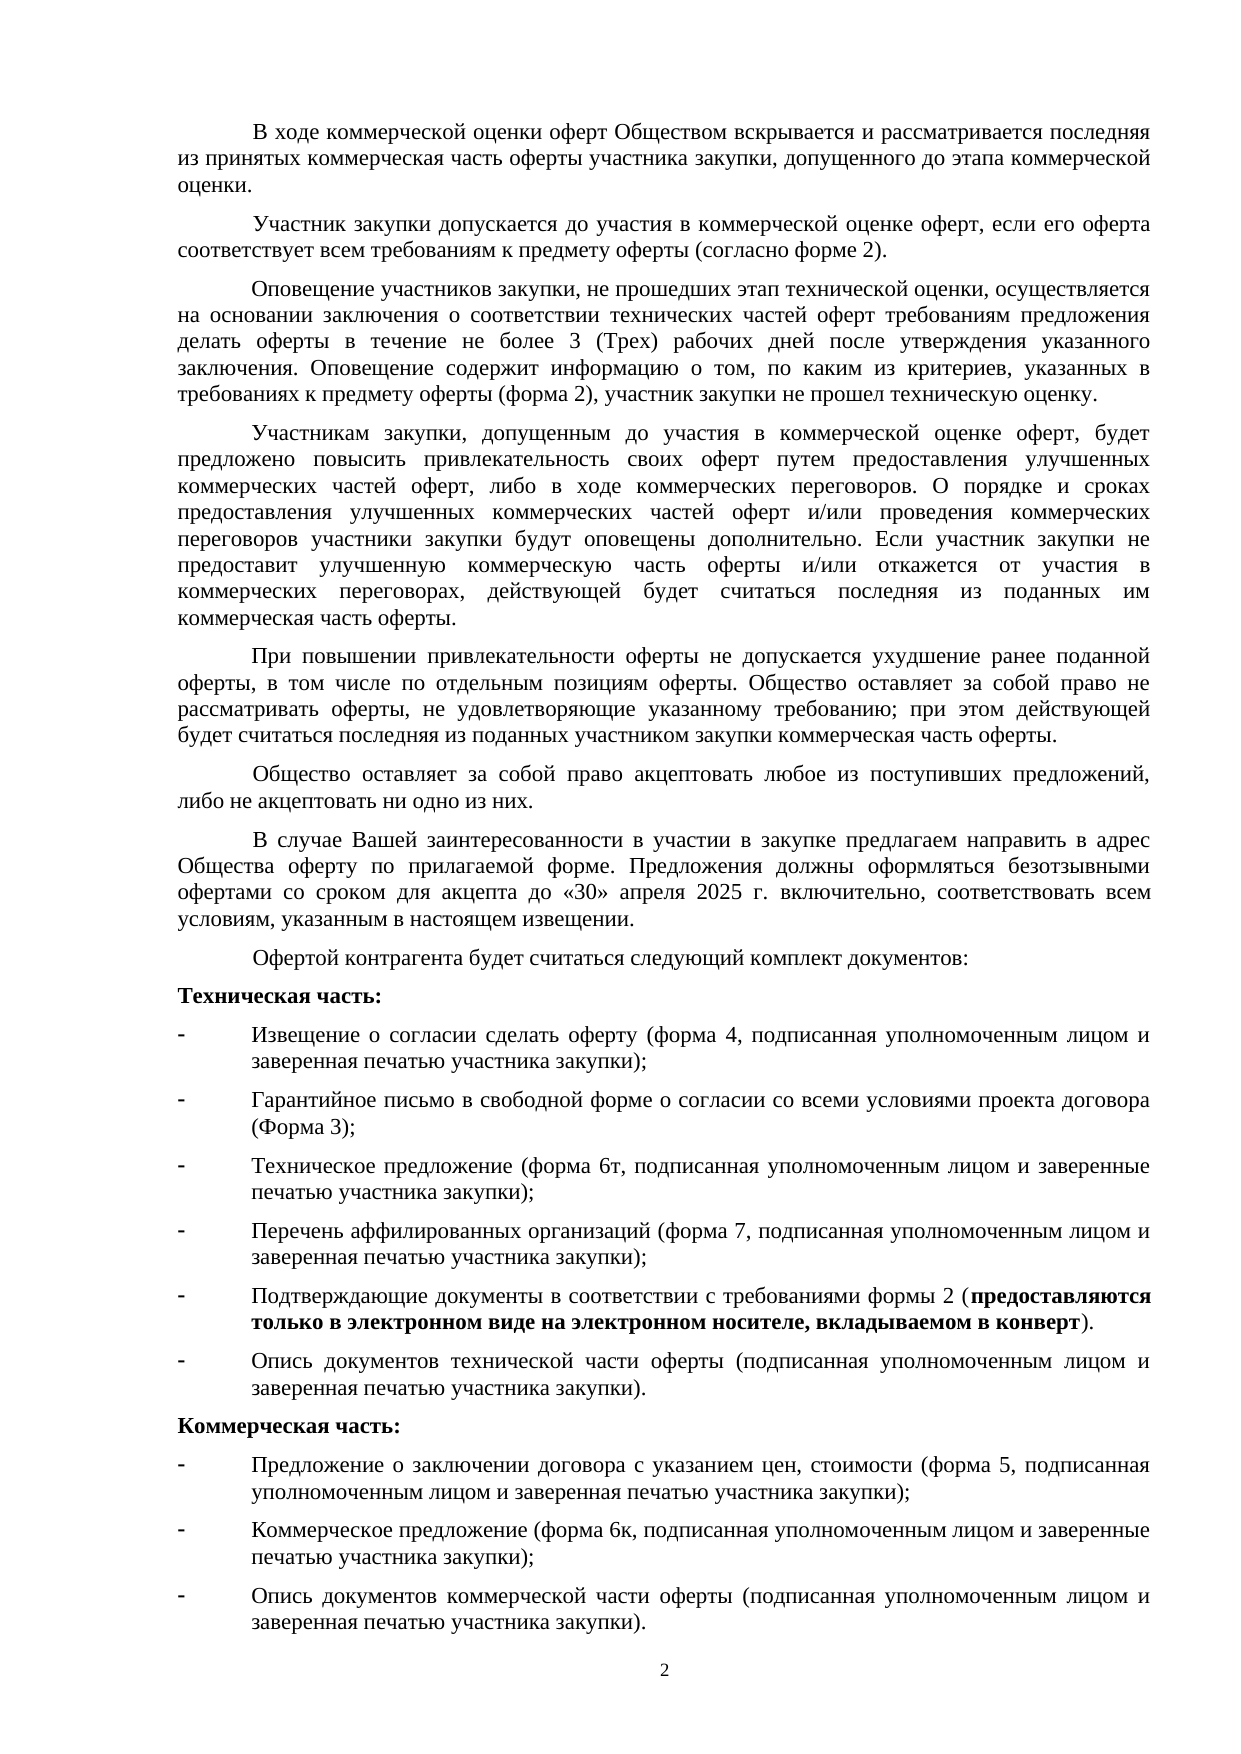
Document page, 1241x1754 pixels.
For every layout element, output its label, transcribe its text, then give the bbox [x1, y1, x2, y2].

list Участникам закупки, допущенным до участия в коммерческой оценке оферт, будет предложено повысить привлекательность своих оферт путем предоставления улучшенных коммерческих частей оферт, либо в ходе коммерческих переговоров. О порядке и сроках предоставления улучшенных коммерческих частей оферт и/или проведения коммерческих переговоров участники закупки будут оповещены дополнительно. Если участник закупки не предоставит улучшенную коммерческую часть оферты и/или откажется от участия в коммерческих переговорах, действующей будет считаться последняя из поданных им коммерческая часть оферты. [177, 419, 1152, 630]
text Офертой контрагента будет считаться следующий комплект документов: [177, 943, 1152, 970]
list Подтверждающие документы в соответствии с требованиями формы 2 (предоставляются только в электронном виде на электронном носителе, вкладываемом в конверт). [177, 1282, 1152, 1335]
list Опись документов коммерческой части оферты (подписанная уполномоченным лицом и заверенная печатью участника закупки). [177, 1582, 1152, 1634]
list Извещение о согласии сделать оферту (форма 4, подписанная уполномоченным лицом и заверенная печатью участника закупки); [177, 1021, 1152, 1074]
list При повышении привлекательности оферты не допускается ухудшение ранее поданной оферты, в том числе по отдельным позициям оферты. Общество оставляет за собой право не рассматривать оферты, не удовлетворяющие указанному требованию; при этом действующей будет считаться последняя из поданных участником закупки коммерческая часть оферты. [177, 642, 1152, 748]
list Перечень аффилированных организаций (форма 7, подписанная уполномоченным лицом и заверенная печатью участника закупки); [177, 1217, 1152, 1269]
list Оповещение участников закупки, не прошедших этап технической оценки, осуществляется на основании заключения о соответствии технических частей оферт требованиям предложения делать оферты в течение не более 3 (Трех) рабочих дней после утверждения указанного заключения. Оповещение содержит информацию о том, по каким из критериев, указанных в требованиях к предмету оферты (форма 2), участник закупки не прошел техническую оценку. [177, 275, 1152, 407]
list Предложение о заключении договора с указанием цен, стоимости (форма 5, подписанная уполномоченным лицом и заверенная печатью участника закупки); [177, 1451, 1152, 1504]
text В ходе коммерческой оценки оферт Обществом вскрывается и рассматривается последняя из принятых коммерческая часть оферты участника закупки, допущенного до этапа коммерческой оценки. [177, 118, 1152, 197]
text Участник закупки допускается до участия в коммерческой оценке оферт, если его оферта соответствует всем требованиям к предмету оферты (согласно форме 2). [177, 210, 1152, 262]
text Техническая часть: [177, 982, 1152, 1009]
text Коммерческая часть: [177, 1412, 1152, 1439]
list Опись документов технической части оферты (подписанная уполномоченным лицом и заверенная печатью участника закупки). [177, 1347, 1152, 1400]
text Общество оставляет за собой право акцептовать любое из поступивших предложений, либо не акцептовать ни одно из них. [177, 760, 1152, 813]
text В случае Вашей заинтересованности в участии в закупке предлагаем направить в адрес Общества оферту по прилагаемой форме. Предложения должны оформляться безотзывными офертами со сроком для акцепта до «30» апреля 2025 г. включительно, соответствовать всем условиям, указанным в настоящем извещении. [177, 826, 1152, 931]
list Коммерческое предложение (форма 6к, подписанная уполномоченным лицом и заверенные печатью участника закупки); [177, 1517, 1152, 1569]
list Гарантийное письмо в свободной форме о согласии со всеми условиями проекта договора (Форма 3); [177, 1086, 1152, 1139]
list Техническое предложение (форма 6т, подписанная уполномоченным лицом и заверенные печатью участника закупки); [177, 1152, 1152, 1204]
